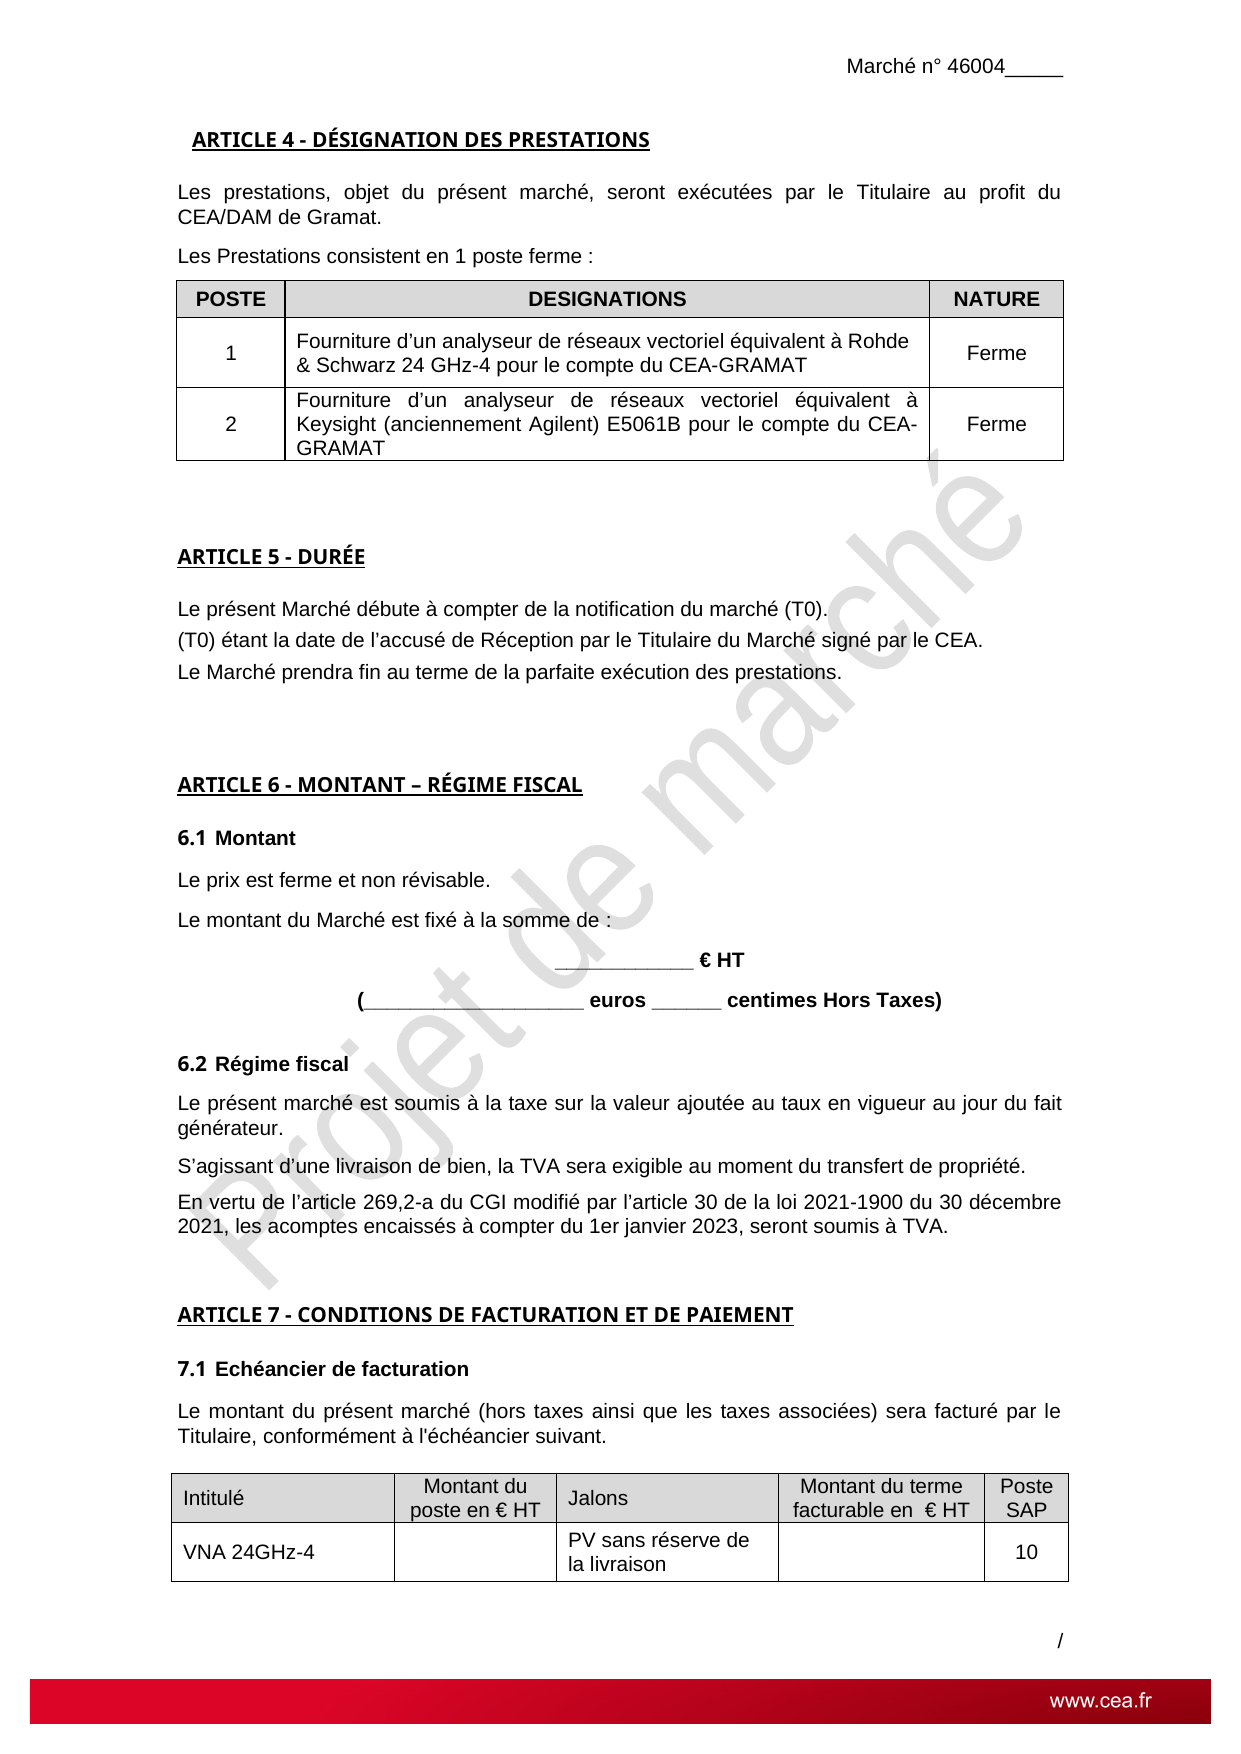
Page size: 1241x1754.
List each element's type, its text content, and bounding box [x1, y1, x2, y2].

table_header Montant du terme facturable en € HT [779, 1474, 984, 1522]
text Le présent marché est soumis à la taxe sur la valeur ajoutée au taux en vigueur au jour du fait générateur. [177, 1090, 1063, 1140]
text (T0) étant la date de l’accusé de Réception par le Titulaire du Marché signé par le CEA. [177, 627, 1063, 652]
table_header Intitulé [172, 1474, 394, 1522]
subtitle Montant – Régime fiscal [177, 770, 1063, 798]
subtitle durée [177, 542, 1063, 571]
table_cell [395, 1523, 556, 1581]
table_header Montant du poste en € HT [395, 1474, 556, 1522]
table_cell 1 [177, 318, 284, 387]
text Le Marché prendra fin au terme de la parfaite exécution des prestations. [177, 658, 1063, 683]
table_header DESIGNATIONS [286, 281, 929, 317]
subtitle Conditions de facturation et de paiement [177, 1301, 1063, 1329]
table_cell Ferme [930, 388, 1063, 460]
text Le montant du présent marché (hors taxes ainsi que les taxes associées) sera facturé par le Titulaire, conformément à l'échéancier suivant. [177, 1397, 1063, 1447]
text S’agissant d’une livraison de bien, la TVA sera exigible au moment du transfert de propriété. [177, 1153, 1063, 1178]
table_cell [779, 1523, 984, 1581]
table_cell 2 [177, 388, 284, 460]
subtitle Montant [177, 823, 1063, 852]
table_cell VNA 24GHz-4 [172, 1523, 394, 1581]
table_header POSTE [177, 281, 284, 317]
table_header Poste SAP [985, 1474, 1068, 1522]
text Le présent Marché débute à compter de la notification du marché (T0). [177, 596, 1063, 621]
subtitle Echéancier de facturation [177, 1354, 1063, 1382]
text ____________ € HT [236, 947, 1063, 972]
subtitle Le montant du Marché est fixé à la somme de : [177, 907, 1063, 932]
table_cell Fourniture d’un analyseur de réseaux vectoriel équivalent à Rohde & Schwarz 24 GHz-4 pour le compte du CEA-GRAMAT [286, 318, 929, 387]
subtitle Régime fiscal [177, 1049, 1063, 1078]
text Les prestations, objet du présent marché, seront exécutées par le Titulaire au profit du CEA/DAM de Gramat. [177, 179, 1063, 229]
text Le prix est ferme et non révisable. [177, 867, 1063, 892]
text Les Prestations consistent en 1 poste ferme : [177, 244, 1063, 268]
text (___________________ euros ______ centimes Hors Taxes) [236, 987, 1063, 1012]
table_header Jalons [557, 1474, 778, 1522]
subtitle désignation des prestations [192, 125, 1063, 154]
table_cell Fourniture d’un analyseur de réseaux vectoriel équivalent à Keysight (anciennement Agilent) E5061B pour le compte du CEA-GRAMAT [286, 388, 929, 460]
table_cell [557, 1523, 778, 1581]
table_header NATURE [930, 281, 1063, 317]
table_cell Ferme [930, 318, 1063, 387]
picture [29, 1679, 1211, 1724]
text En vertu de l’article 269,2-a du CGI modifié par l’article 30 de la loi 2021-1900 du 30 décembre 2021, les acomptes encaissés à compter du 1er janvier 2023, seront soumis à TVA. [177, 1190, 1063, 1238]
table_cell 10 [985, 1523, 1068, 1581]
